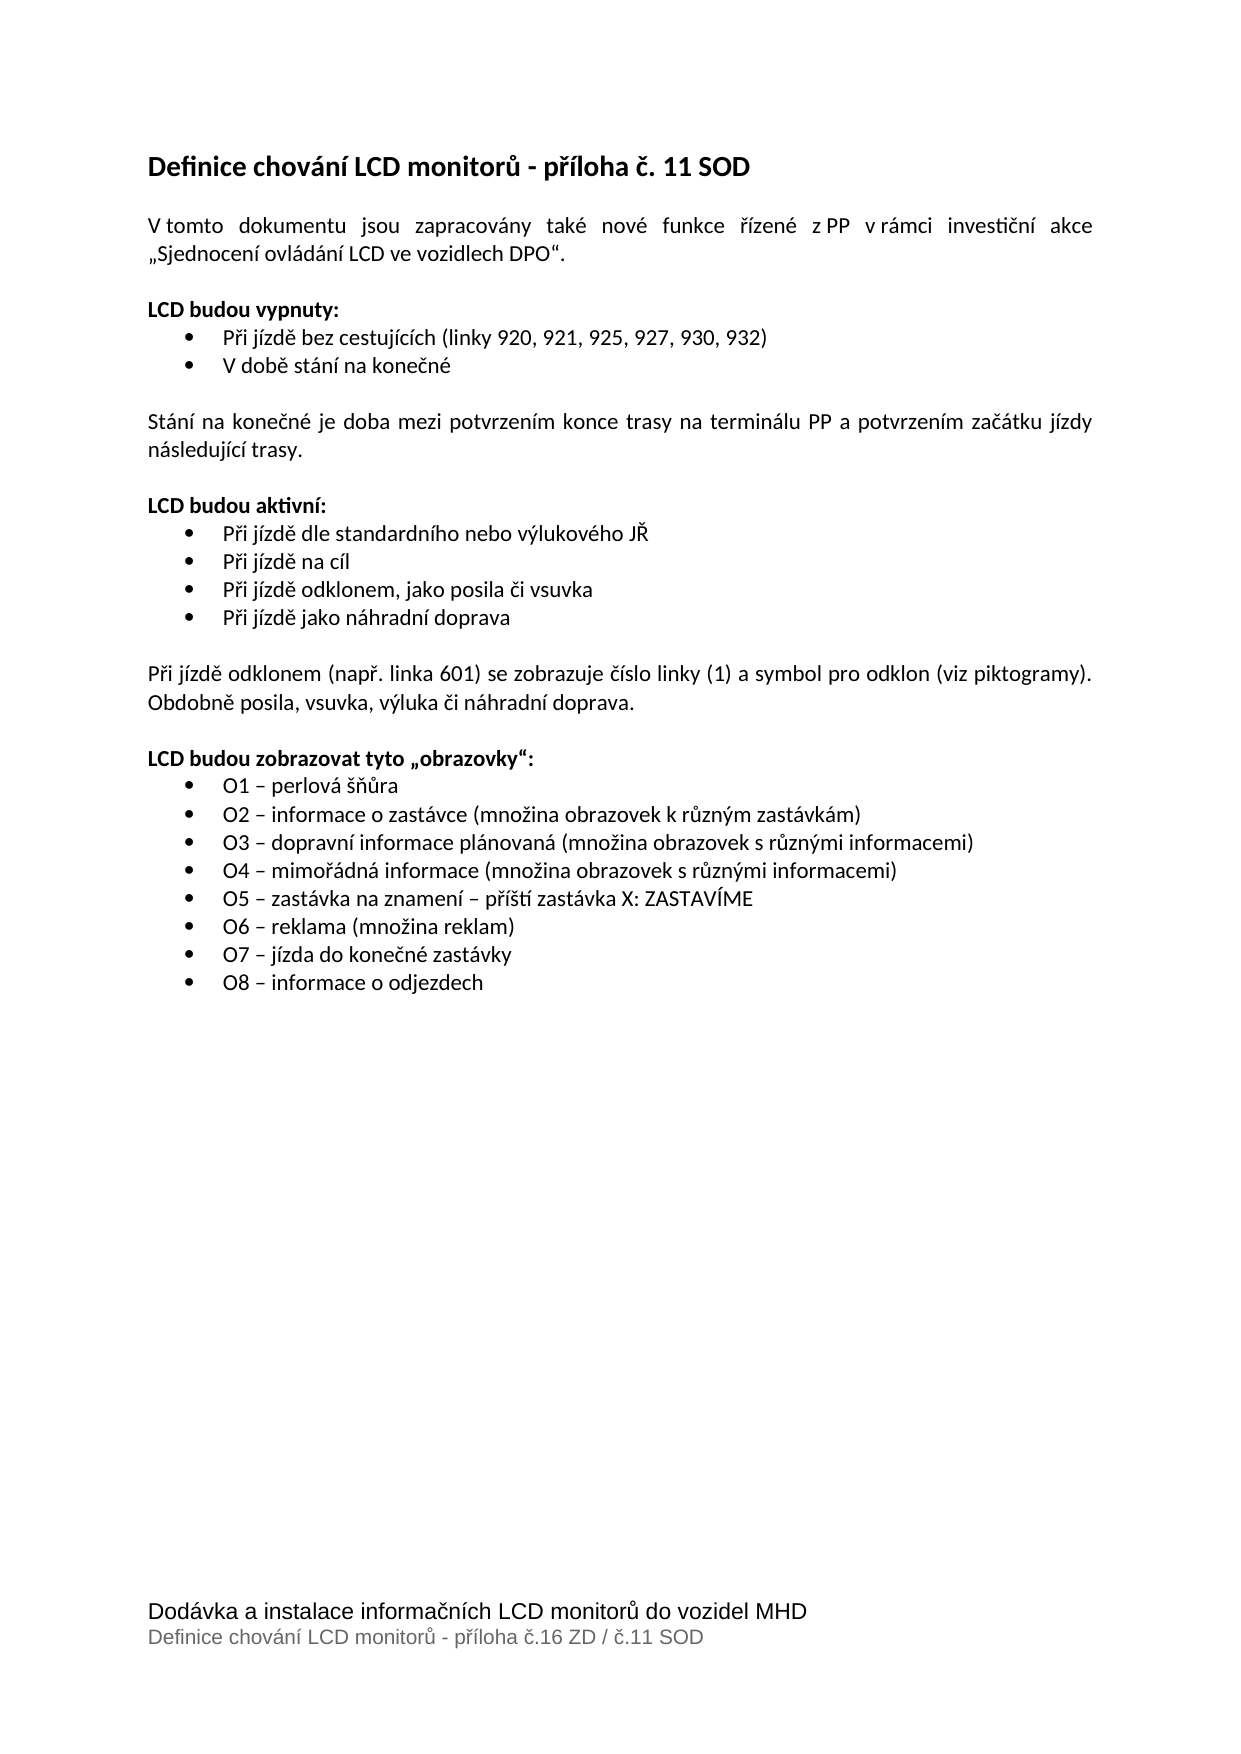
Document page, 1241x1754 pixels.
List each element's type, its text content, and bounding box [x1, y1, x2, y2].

text Při jízdě odklonem (např. linka 601) se zobrazuje číslo linky (1) a symbol pro odklon (viz piktogramy). Obdobně posila, vsuvka, výluka či náhradní doprava. [148, 659, 1093, 716]
list O2 – informace o zastávce (množina obrazovek k různým zastávkám) [185, 800, 1093, 828]
list O8 – informace o odjezdech [185, 968, 1093, 996]
list O4 – mimořádná informace (množina obrazovek s různými informacemi) [185, 856, 1093, 884]
text Definice chování LCD monitorů - příloha č. 11 SOD [148, 148, 1093, 183]
text LCD budou aktivní: [148, 491, 1093, 519]
list O1 – perlová šňůra [185, 772, 1093, 800]
list Při jízdě bez cestujících (linky 920, 921, 925, 927, 930, 932) [185, 323, 1093, 351]
text Stání na konečné je doba mezi potvrzením konce trasy na terminálu PP a potvrzením začátku jízdy následující trasy. [148, 407, 1093, 463]
list Při jízdě odklonem, jako posila či vsuvka [185, 576, 1093, 603]
text LCD budou zobrazovat tyto „obrazovky“: [148, 744, 1093, 772]
list V době stání na konečné [185, 351, 1093, 379]
list O7 – jízda do konečné zastávky [185, 940, 1093, 968]
list Při jízdě dle standardního nebo výlukového JŘ [185, 519, 1093, 547]
list O3 – dopravní informace plánovaná (množina obrazovek s různými informacemi) [185, 828, 1093, 856]
list Při jízdě na cíl [185, 547, 1093, 576]
text LCD budou vypnuty: [148, 295, 1093, 323]
list O6 – reklama (množina reklam) [185, 912, 1093, 940]
list Při jízdě jako náhradní doprava [185, 603, 1093, 632]
list O5 – zastávka na znamení – příští zastávka X: ZASTAVÍME [185, 884, 1093, 912]
text V tomto dokumentu jsou zapracovány také nové funkce řízené z PP v rámci investiční akce „Sjednocení ovládání LCD ve vozidlech DPO“. [148, 211, 1093, 267]
